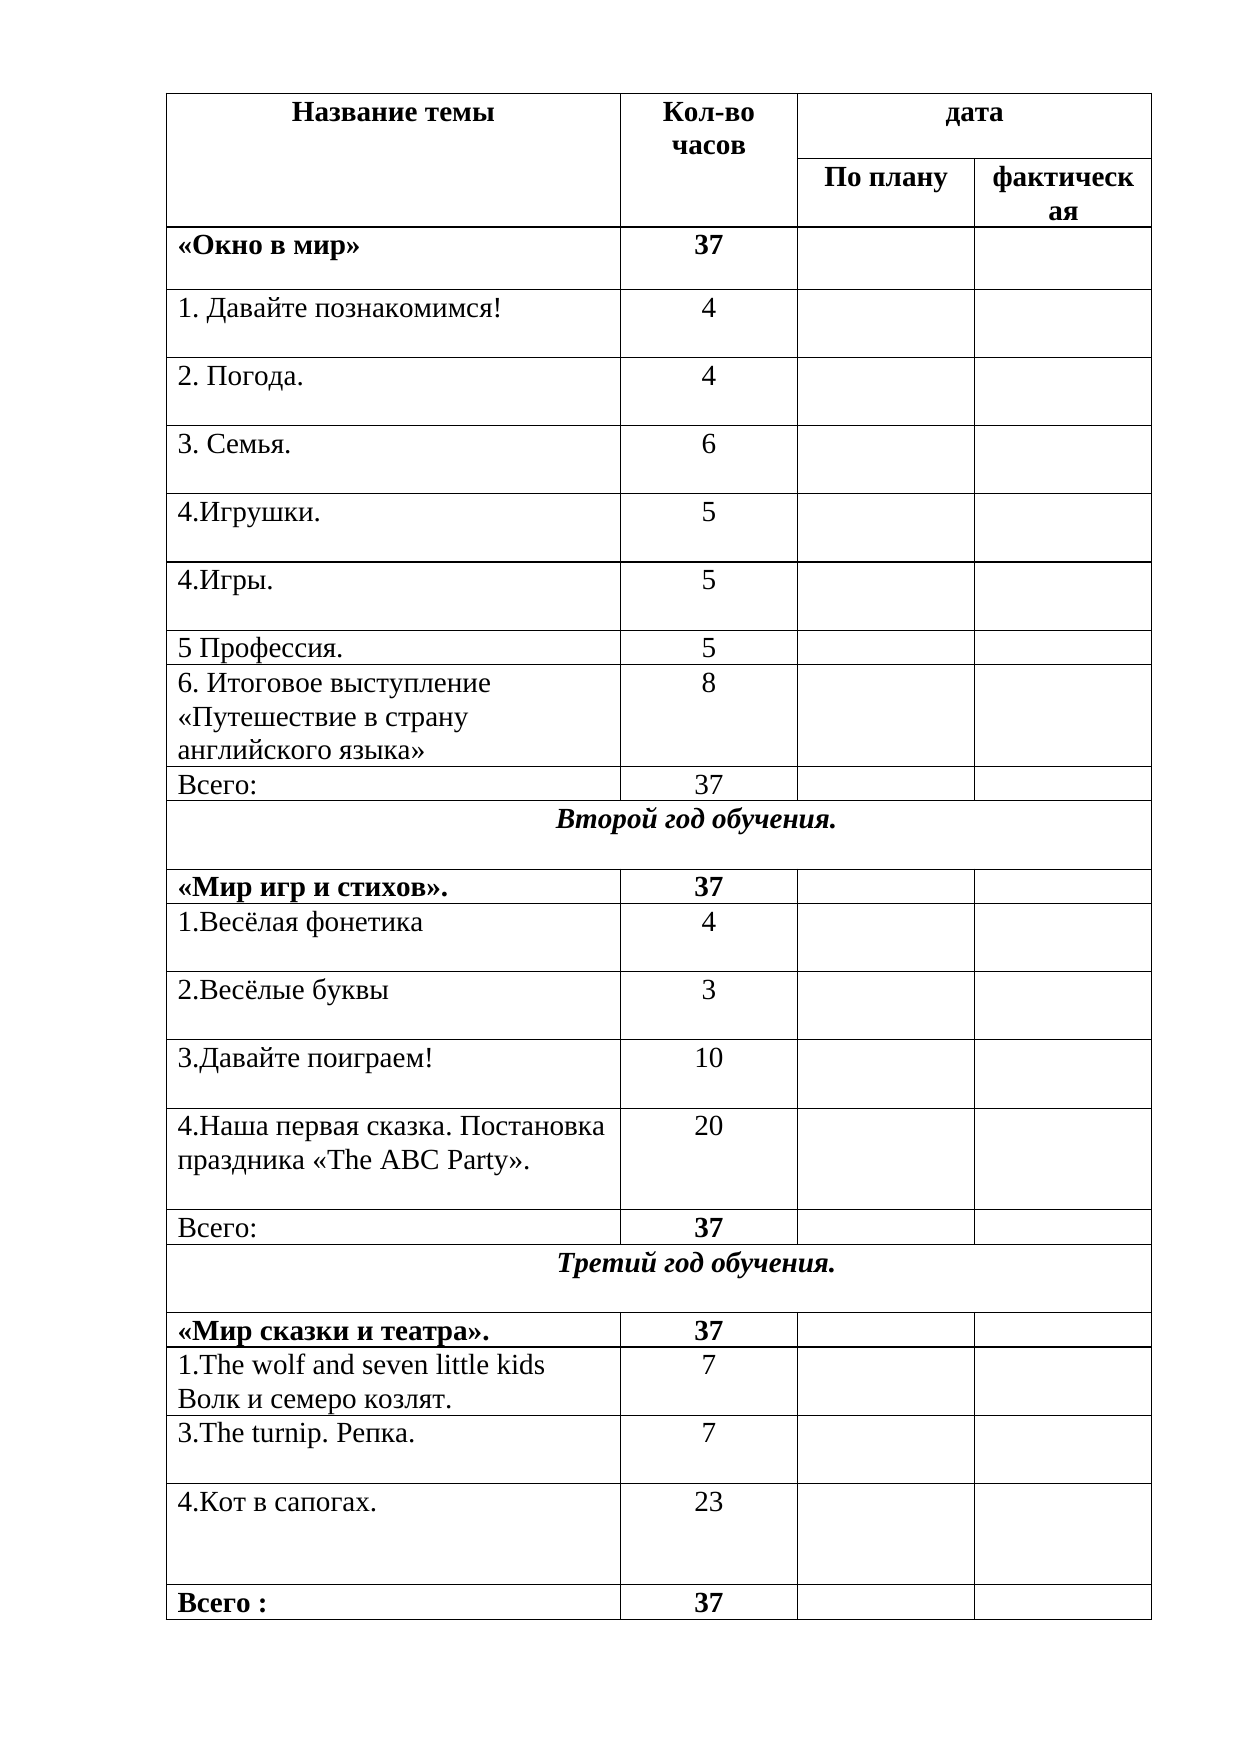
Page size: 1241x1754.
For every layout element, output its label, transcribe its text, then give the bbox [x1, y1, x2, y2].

table_cell [798, 904, 974, 971]
table_cell 37 [621, 1210, 797, 1244]
table_cell «Мир игр и стихов». [167, 870, 620, 903]
table_cell [798, 1585, 974, 1619]
table_cell [798, 870, 974, 903]
table_cell [975, 870, 1151, 903]
table_cell [975, 1416, 1151, 1483]
table_cell 5 Профессия. [167, 631, 620, 664]
table_cell [975, 1585, 1151, 1619]
table_cell 1. Давайте познакомимся! [167, 290, 620, 357]
table_cell [975, 1484, 1151, 1584]
table_cell [798, 358, 974, 425]
table_cell [798, 767, 974, 800]
table_cell [975, 1040, 1151, 1107]
table_cell [798, 1210, 974, 1244]
table_cell [975, 1313, 1151, 1346]
table_cell [975, 767, 1151, 800]
table_cell [975, 426, 1151, 493]
table_cell [798, 1348, 974, 1414]
table_cell 20 [621, 1109, 797, 1209]
table_cell [975, 972, 1151, 1039]
table_cell [798, 563, 974, 629]
table_cell [798, 1109, 974, 1209]
table_cell [975, 1210, 1151, 1244]
table_cell 5 [621, 563, 797, 629]
table_cell 37 [621, 1585, 797, 1619]
table_cell 6. Итоговое выступление «Путешествие в страну английского языка» [167, 665, 620, 766]
table_cell 8 [621, 665, 797, 766]
table_cell [975, 1348, 1151, 1414]
table_cell Всего: [167, 767, 620, 800]
table_cell 3.Давайте поиграем! [167, 1040, 620, 1107]
table_cell 5 [621, 631, 797, 664]
table_cell Второй год обучения. [167, 801, 1151, 868]
table_cell 1.The wolf and seven little kids Волк и семеро козлят. [167, 1348, 620, 1414]
table_cell [975, 358, 1151, 425]
table_cell 37 [621, 767, 797, 800]
table_header дата [798, 94, 1151, 158]
table_cell [798, 426, 974, 493]
table_cell [975, 631, 1151, 664]
table_cell 4 [621, 290, 797, 357]
table_cell «Окно в мир» [167, 228, 620, 289]
table_cell [798, 494, 974, 561]
table_cell Всего : [167, 1585, 620, 1619]
table_header Кол-во часов [621, 94, 797, 226]
table_cell [798, 1040, 974, 1107]
table_cell 4 [621, 358, 797, 425]
table_cell 4 [621, 904, 797, 971]
table_cell 4.Игрушки. [167, 494, 620, 561]
table_cell Третий год обучения. [167, 1245, 1151, 1312]
table_cell 4.Игры. [167, 563, 620, 629]
table_cell 4.Кот в сапогах. [167, 1484, 620, 1584]
table_cell [798, 1484, 974, 1584]
table_cell [975, 290, 1151, 357]
table_cell 3. Семья. [167, 426, 620, 493]
table_cell [975, 494, 1151, 561]
table_cell 6 [621, 426, 797, 493]
table_cell фактическая [975, 159, 1151, 226]
table_cell 5 [621, 494, 797, 561]
table_cell [798, 290, 974, 357]
table_cell 37 [621, 1313, 797, 1346]
table_cell 23 [621, 1484, 797, 1584]
table_cell [975, 563, 1151, 629]
table_cell [975, 665, 1151, 766]
table_header Название темы [167, 94, 620, 226]
table_cell По плану [798, 159, 974, 226]
table_cell «Мир сказки и театра». [167, 1313, 620, 1346]
table_cell 7 [621, 1416, 797, 1483]
table_cell [798, 228, 974, 289]
table_cell [975, 228, 1151, 289]
table_cell 1.Весёлая фонетика [167, 904, 620, 971]
table_cell 3 [621, 972, 797, 1039]
table_cell [798, 631, 974, 664]
table_cell 3.The turnip. Репка. [167, 1416, 620, 1483]
table_cell 37 [621, 870, 797, 903]
table_cell [798, 1416, 974, 1483]
table_cell 10 [621, 1040, 797, 1107]
table_cell [798, 665, 974, 766]
table_cell [975, 1109, 1151, 1209]
table_cell 2. Погода. [167, 358, 620, 425]
table_cell [975, 904, 1151, 971]
table_cell [798, 1313, 974, 1346]
table_cell [798, 972, 974, 1039]
table_cell 4.Наша первая сказка. Постановка праздника «The ABC Party». [167, 1109, 620, 1209]
table_cell 7 [621, 1348, 797, 1414]
table_cell 37 [621, 228, 797, 289]
table_cell Всего: [167, 1210, 620, 1244]
table_cell 2.Весёлые буквы [167, 972, 620, 1039]
